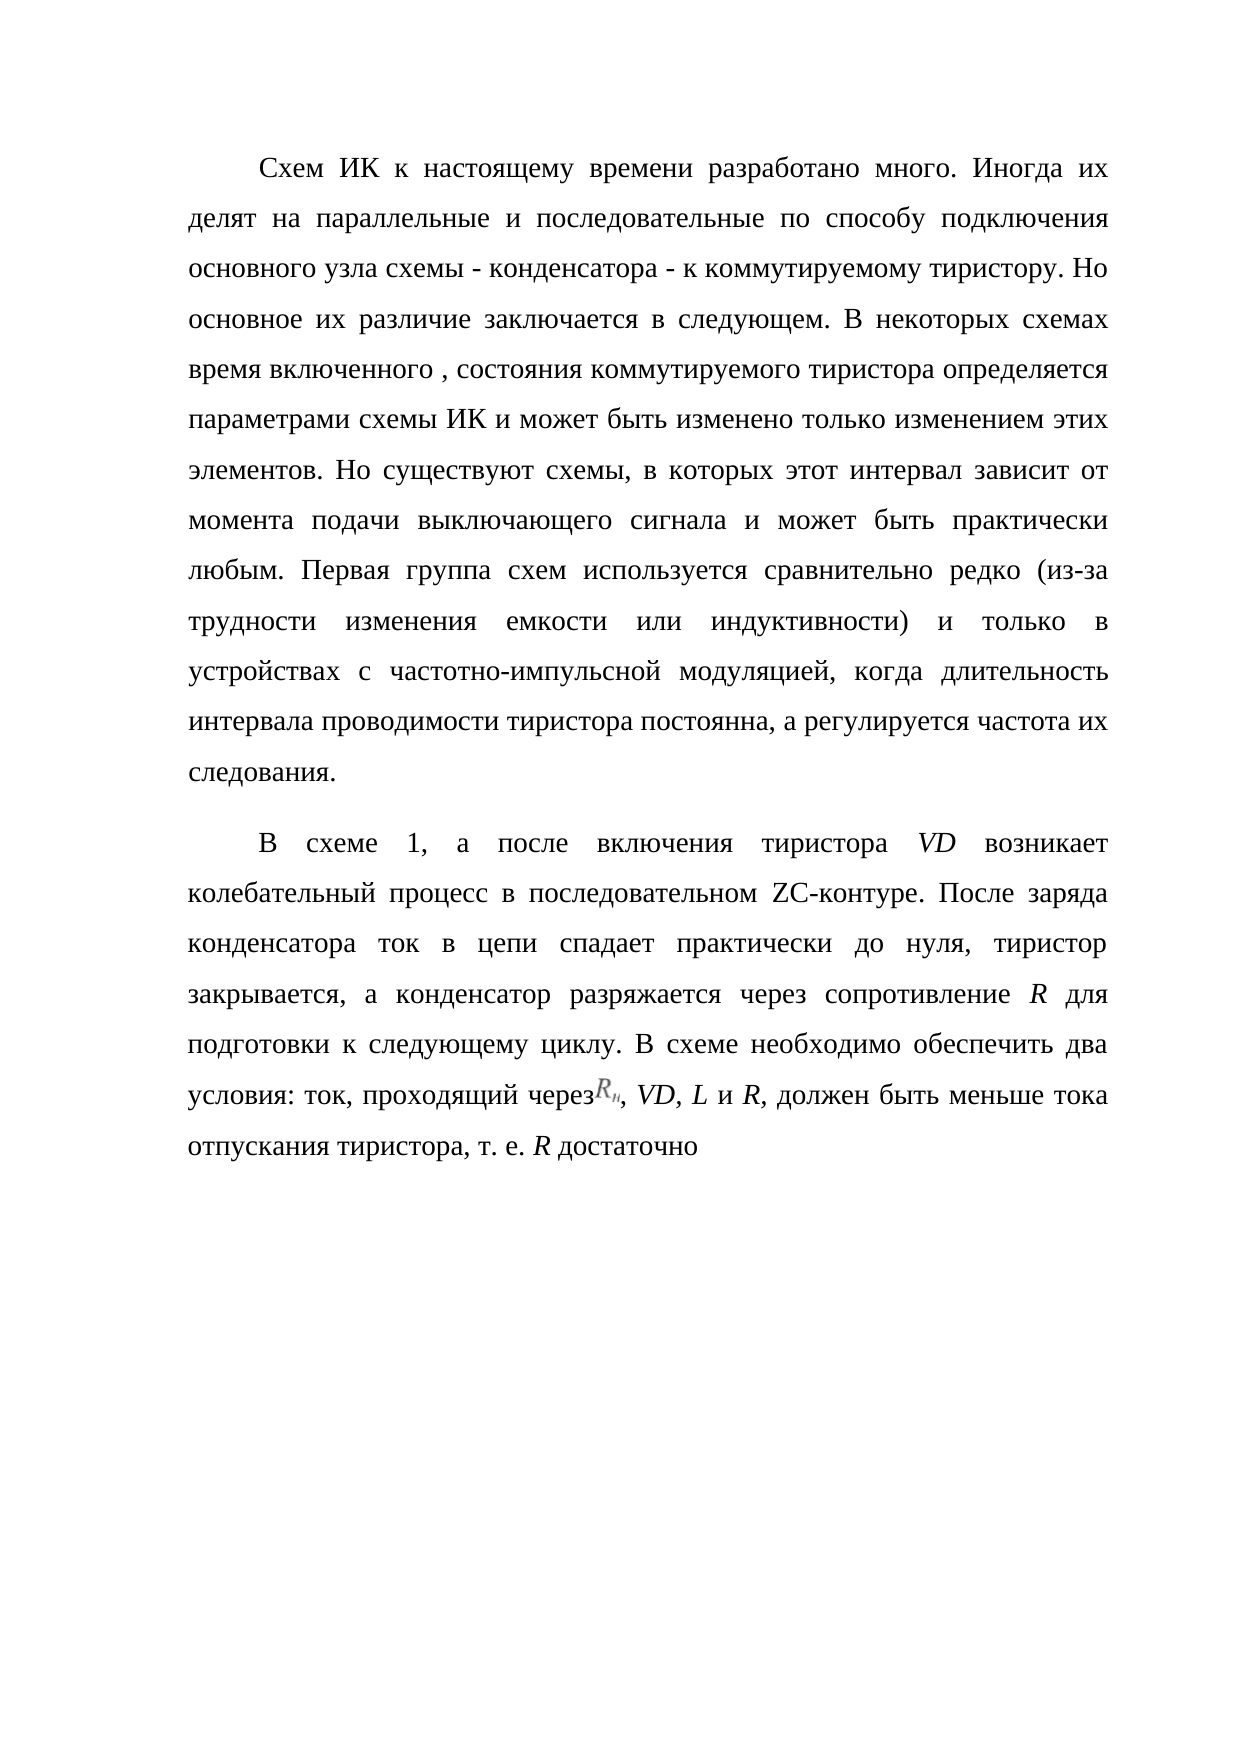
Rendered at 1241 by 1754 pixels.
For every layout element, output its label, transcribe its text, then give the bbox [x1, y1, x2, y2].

text В схеме 1, а после включения тиристора VD возникает колебательный процесс в последовательном ZC-контуре. После заряда конденсатора ток в цепи спадает практически до нуля, тиристор закрывается, а конденсатор разряжается через сопротивление R для подготовки к следующему циклу. В схеме необходимо обеспечить два условия: ток, проходящий через, VD, L и R, должен быть меньше тока отпускания тиристора, т. е. R достаточно [187, 825, 1108, 1161]
picture [594, 1076, 620, 1105]
text Схем ИК к настоящему времени разработано много. Иногда их делят на параллельные и последовательные по способу подключения основного узла схемы - конденсатора - к коммутируемому тиристору. Но основное их различие заключается в следующем. В некоторых схемах время включенного , состояния коммутируемого тиристора определяется параметрами схемы ИК и может быть изменено только изменением этих элементов. Но существуют схемы, в которых этот интервал зависит от момента подачи выключающего сигнала и может быть практически любым. Первая группа схем используется сравнительно редко (из-за трудности изменения емкости или индуктивности) и только в устройствах с частотно-импульсной модуляцией, когда длительность интервала проводимости тиристора постоянна, а регулируется частота их следования. [188, 150, 1109, 787]
